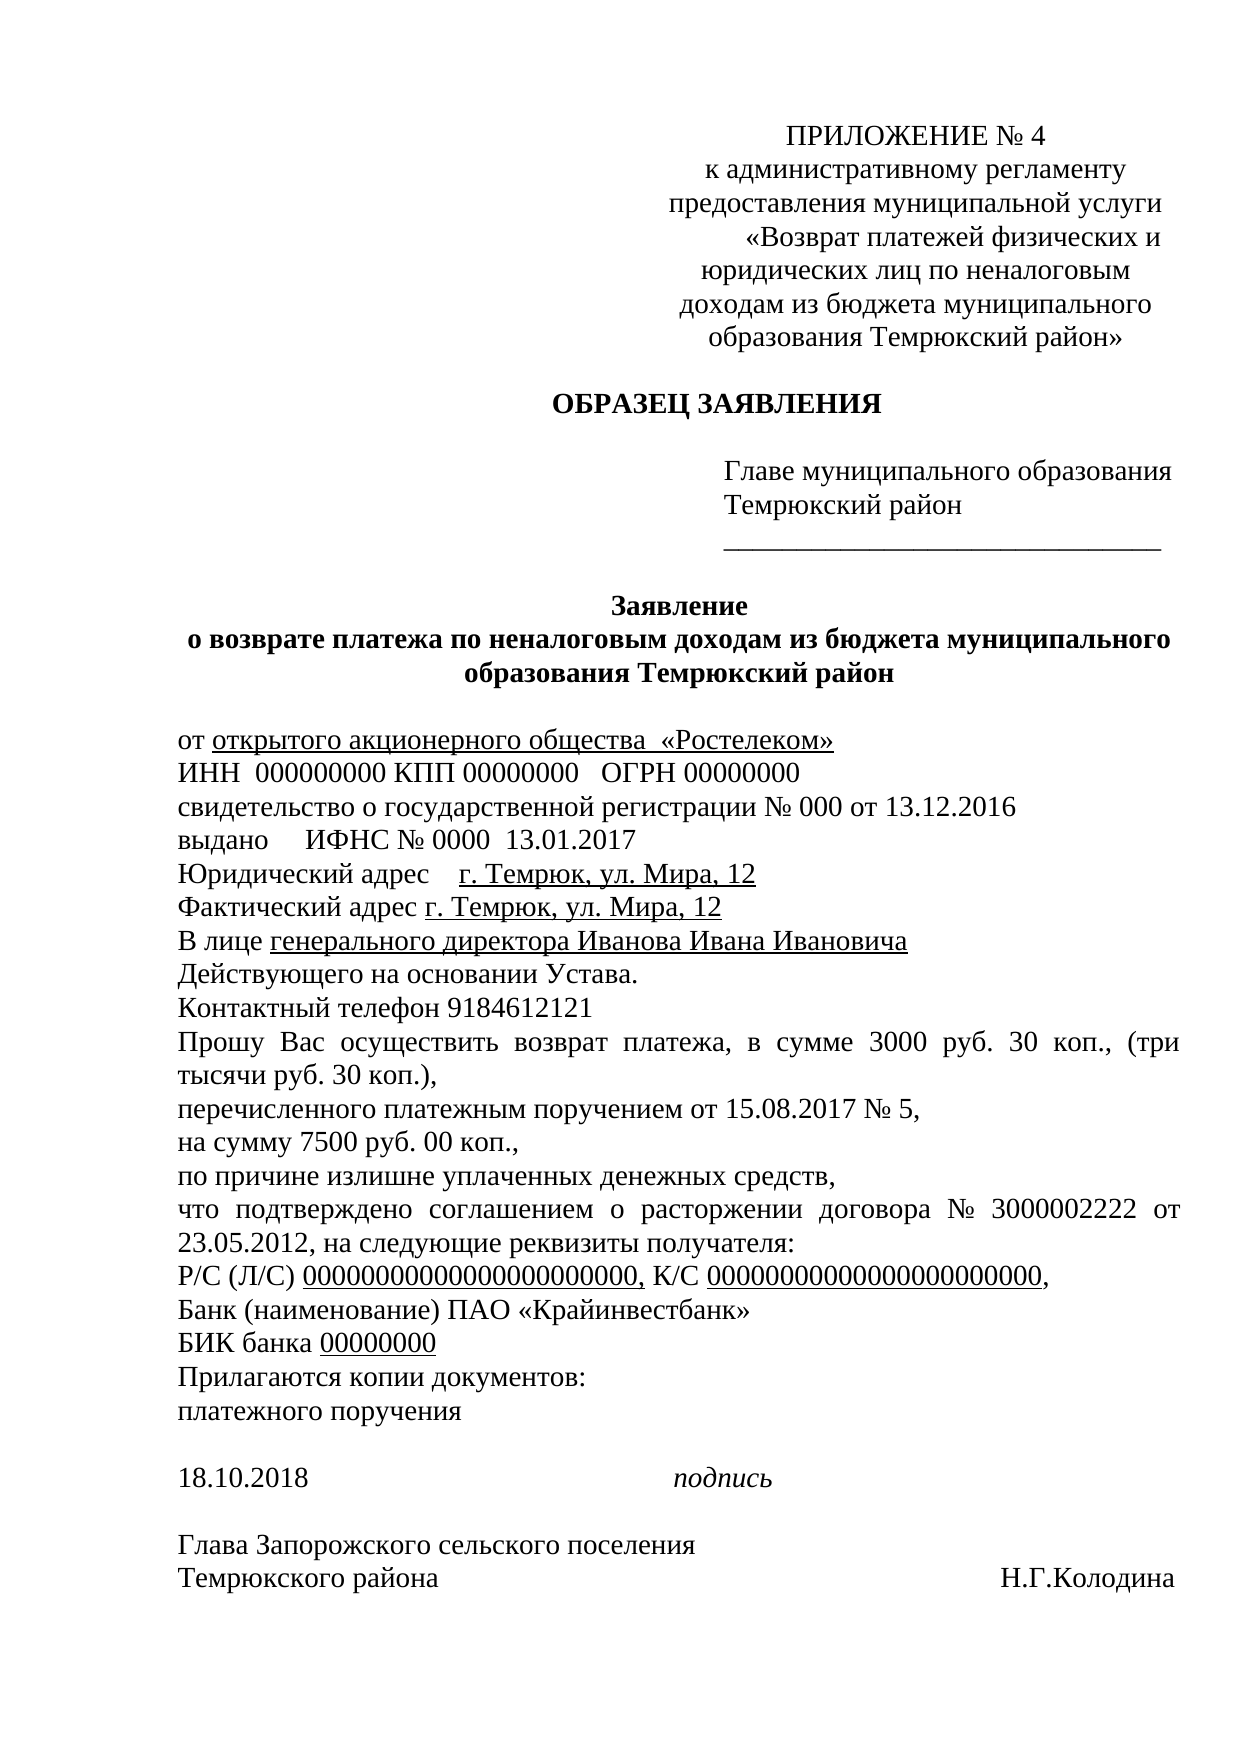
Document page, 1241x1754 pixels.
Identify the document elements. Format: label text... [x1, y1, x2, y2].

table_header ПРИЛОЖЕНИЕ № 4 к административному регламенту предоставления муниципальной услуги «Возврат платежей физических и юридических лиц по неналоговым доходам из бюджета муниципального образования Темрюкский район» [635, 118, 1181, 386]
table_header Главе муниципального образования Темрюкский район ______________________________ [724, 454, 1187, 588]
text по причине излишне уплаченных денежных средств, [177, 1158, 1181, 1191]
text платежного поручения [177, 1393, 1181, 1426]
text Прошу Вас осуществить возврат платежа, в сумме 3000 руб. 30 коп., (три тысячи руб. 30 коп.), [177, 1024, 1181, 1091]
text В лице генерального директора Иванова Ивана Ивановича [177, 923, 1181, 957]
text Р/С (Л/С) 00000000000000000000000, К/С 00000000000000000000000, [177, 1258, 1181, 1292]
text ИНН 000000000 КПП 00000000 ОГРН 00000000 [177, 755, 1181, 789]
text Глава Запорожского сельского поселения [177, 1527, 1181, 1560]
text Контактный телефон 9184612121 [177, 990, 1181, 1024]
text Прилагаются копии документов: [177, 1359, 1181, 1393]
text на сумму 7500 руб. 00 коп., [177, 1124, 1181, 1158]
text выдано ИФНС № 0000 13.01.2017 [177, 822, 1181, 856]
text перечисленного платежным поручением от 15.08.2017 № 5, [177, 1091, 1181, 1124]
text ОБРАЗЕЦ ЗАЯВЛЕНИЯ [177, 386, 1181, 420]
text Заявление [177, 588, 1181, 621]
text БИК банка 00000000 [177, 1326, 1181, 1359]
text Действующего на основании Устава. [177, 957, 1181, 990]
text 18.10.2018 подпись [177, 1460, 1181, 1493]
text о возврате платежа по неналоговым доходам из бюджета муниципального образования Темрюкский район [177, 621, 1181, 688]
text свидетельство о государственной регистрации № 000 от 13.12.2016 [177, 789, 1181, 822]
text Темрюкского района Н.Г.Колодина [177, 1560, 1181, 1594]
text Фактический адрес г. Темрюк, ул. Мира, 12 [177, 889, 1181, 923]
text Юридический адрес г. Темрюк, ул. Мира, 12 [177, 856, 1181, 889]
text что подтверждено соглашением о расторжении договора № 3000002222 от 23.05.2012, на следующие реквизиты получателя: [177, 1191, 1181, 1258]
text от открытого акционерного общества «Ростелеком» [177, 722, 1181, 755]
text Банк (наименование) ПАО «Крайинвестбанк» [177, 1292, 1181, 1326]
